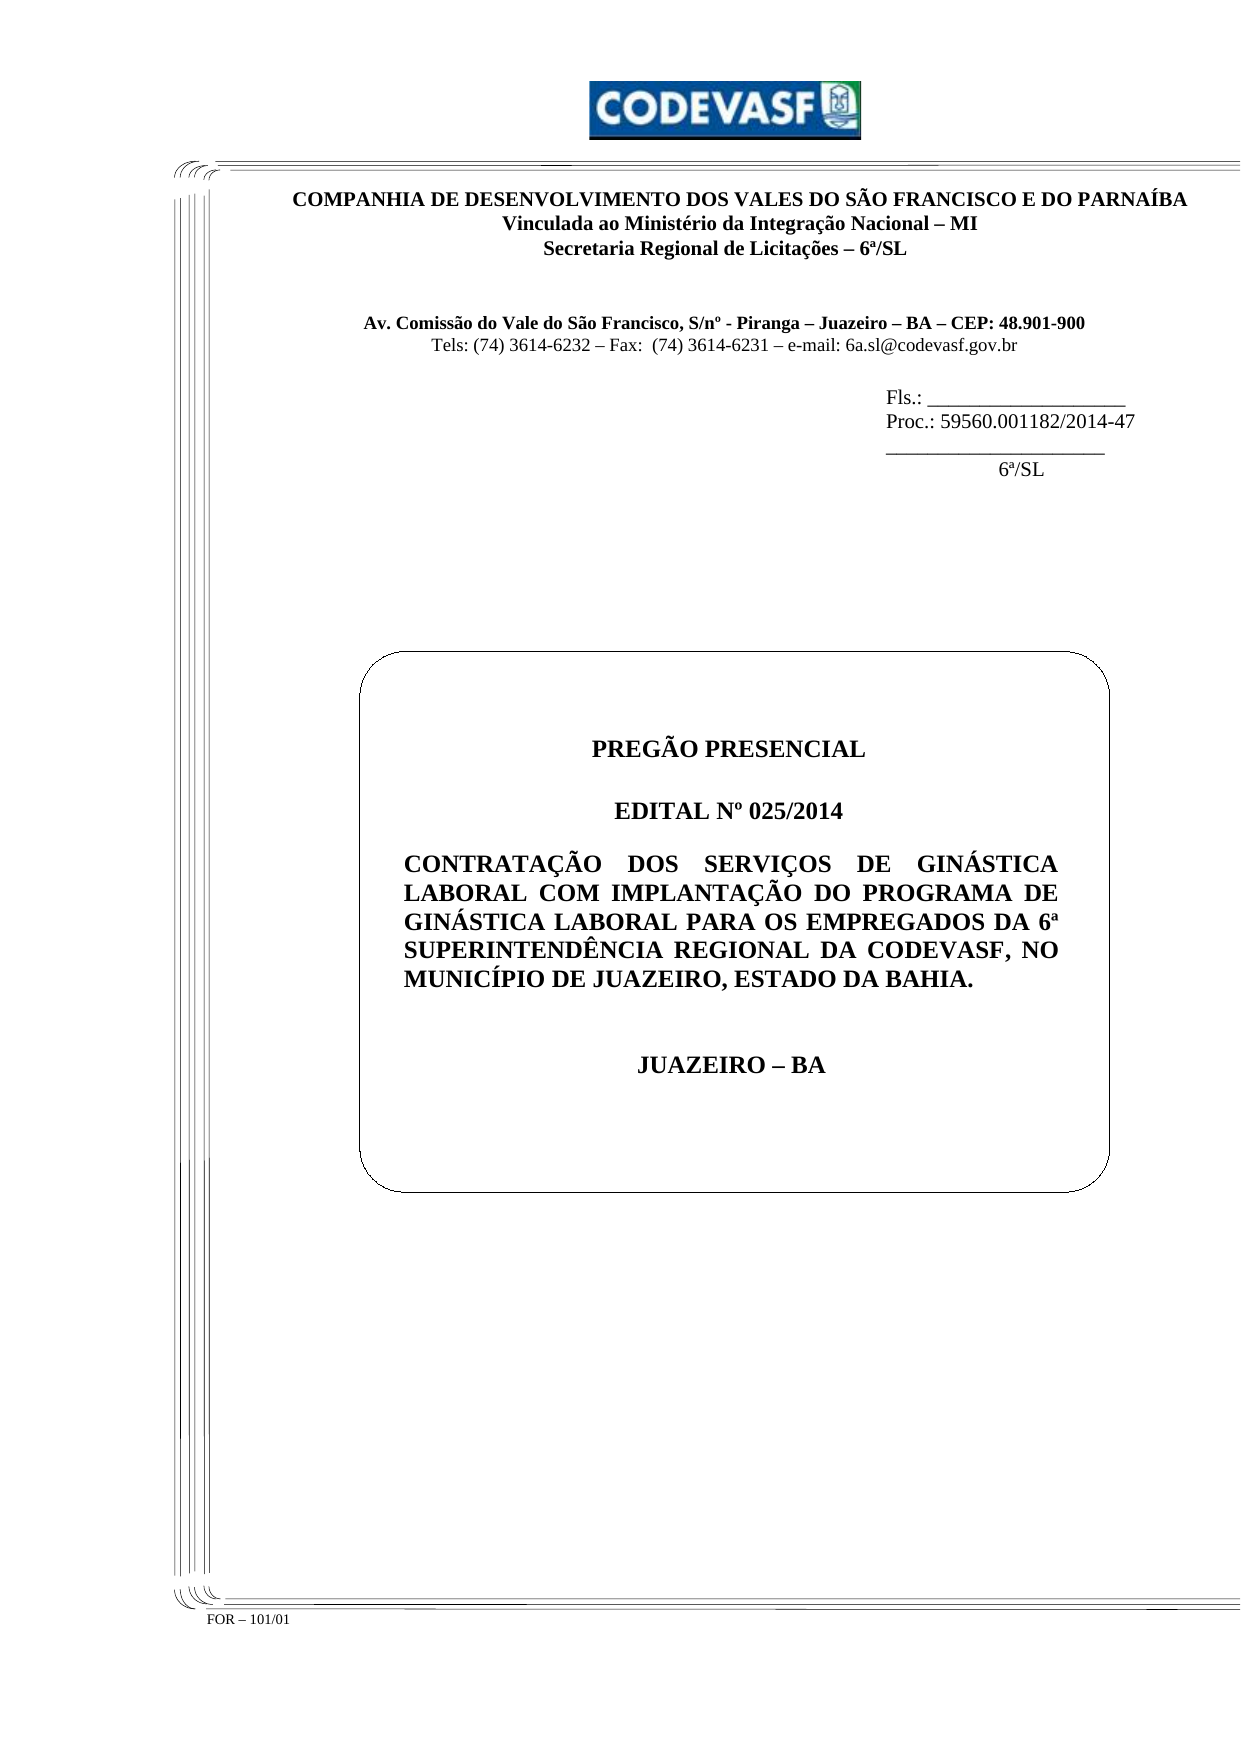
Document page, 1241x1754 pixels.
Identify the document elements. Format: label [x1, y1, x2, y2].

picture [589, 81, 862, 140]
